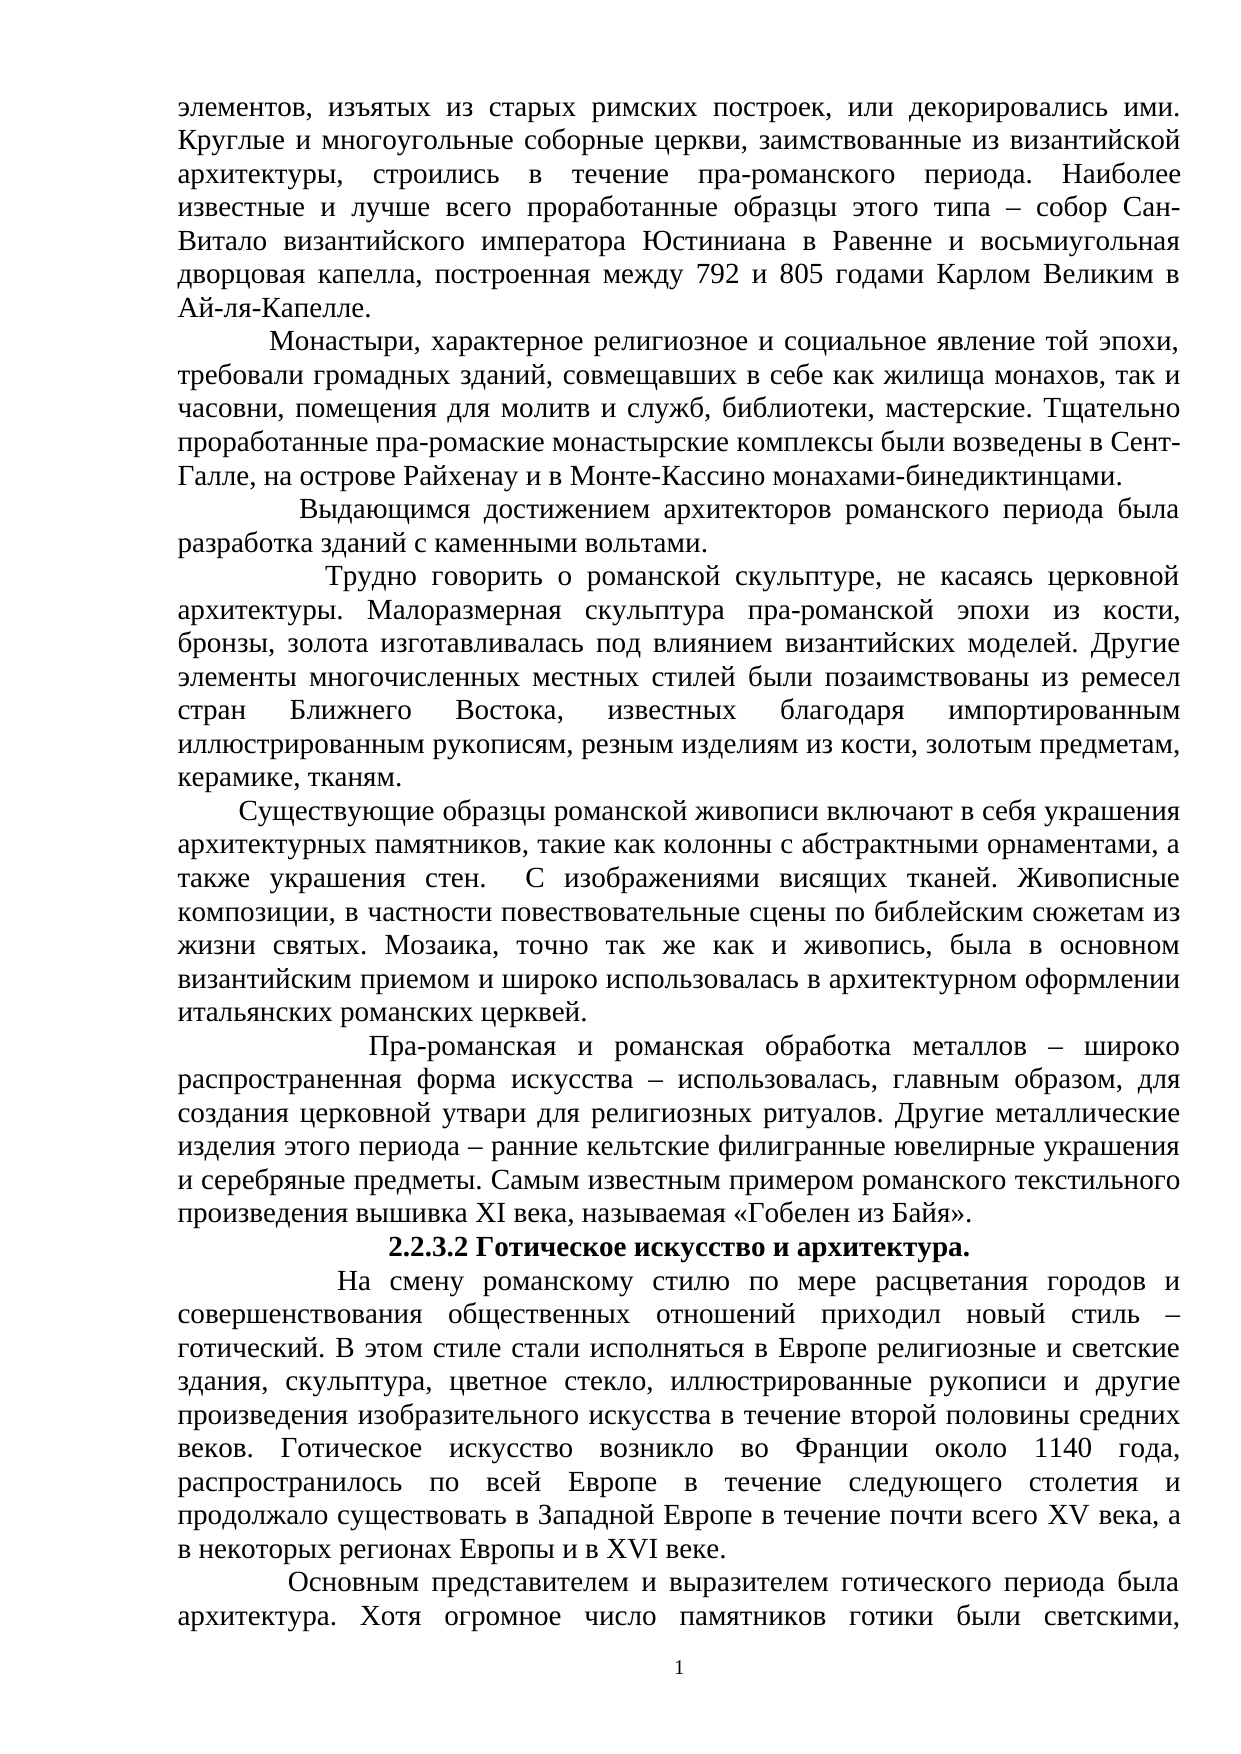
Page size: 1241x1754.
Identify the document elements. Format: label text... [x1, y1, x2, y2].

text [177, 1564, 1181, 1632]
text 2.2.3.2 Готическое искусство и архитектура. [177, 1229, 1181, 1263]
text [177, 89, 1181, 323]
text Пра-романская и романская обработка металлов – широко распространенная форма искусства – использовалась, главным образом, для создания церковной утвари для религиозных ритуалов. Другие металлические изделия этого периода – ранние кельтские филигранные ювелирные украшения и серебряные предметы. Самым известным примером романского текстильного произведения вышивка XI века, называемая «Гобелен из Байя». [177, 1028, 1181, 1229]
text Существующие образцы романской живописи включают в себя украшения архитектурных памятников, такие как колонны с абстрактными орнаментами, а также украшения стен. С изображениями висящих тканей. Живописные композиции, в частности повествовательные сцены по библейским сюжетам из жизни святых. Мозаика, точно так же как и живопись, была в основном византийским приемом и широко использовалась в архитектурном оформлении итальянских романских церквей. [177, 793, 1181, 1028]
text Трудно говорить о романской скульптуре, не касаясь церковной архитектуры. Малоразмерная скульптура пра-романской эпохи из кости, бронзы, золота изготавливалась под влиянием византийских моделей. Другие элементы многочисленных местных стилей были позаимствованы из ремесел стран Ближнего Востока, известных благодаря импортированным иллюстрированным рукописям, резным изделиям из кости, золотым предметам, керамике, тканям. [177, 558, 1181, 793]
text Монастыри, характерное религиозное и социальное явление той эпохи, требовали громадных зданий, совмещавших в себе как жилища монахов, так и часовни, помещения для молитв и служб, библиотеки, мастерские. Тщательно проработанные пра-ромаские монастырские комплексы были возведены в Сент-Галле, на острове Райхенау и в Монте-Кассино монахами-бинедиктинцами. [177, 323, 1181, 491]
text На смену романскому стилю по мере расцветания городов и совершенствования общественных отношений приходил новый стиль – готический. В этом стиле стали исполняться в Европе религиозные и светские здания, скульптура, цветное стекло, иллюстрированные рукописи и другие произведения изобразительного искусства в течение второй половины средних веков. Готическое искусство возникло во Франции около 1140 года, распространилось по всей Европе в течение следующего столетия и продолжало существовать в Западной Европе в течение почти всего XV века, а в некоторых регионах Европы и в XVI веке. [177, 1263, 1181, 1564]
text Выдающимся достижением архитекторов романского периода была разработка зданий с каменными вольтами. [177, 491, 1181, 558]
